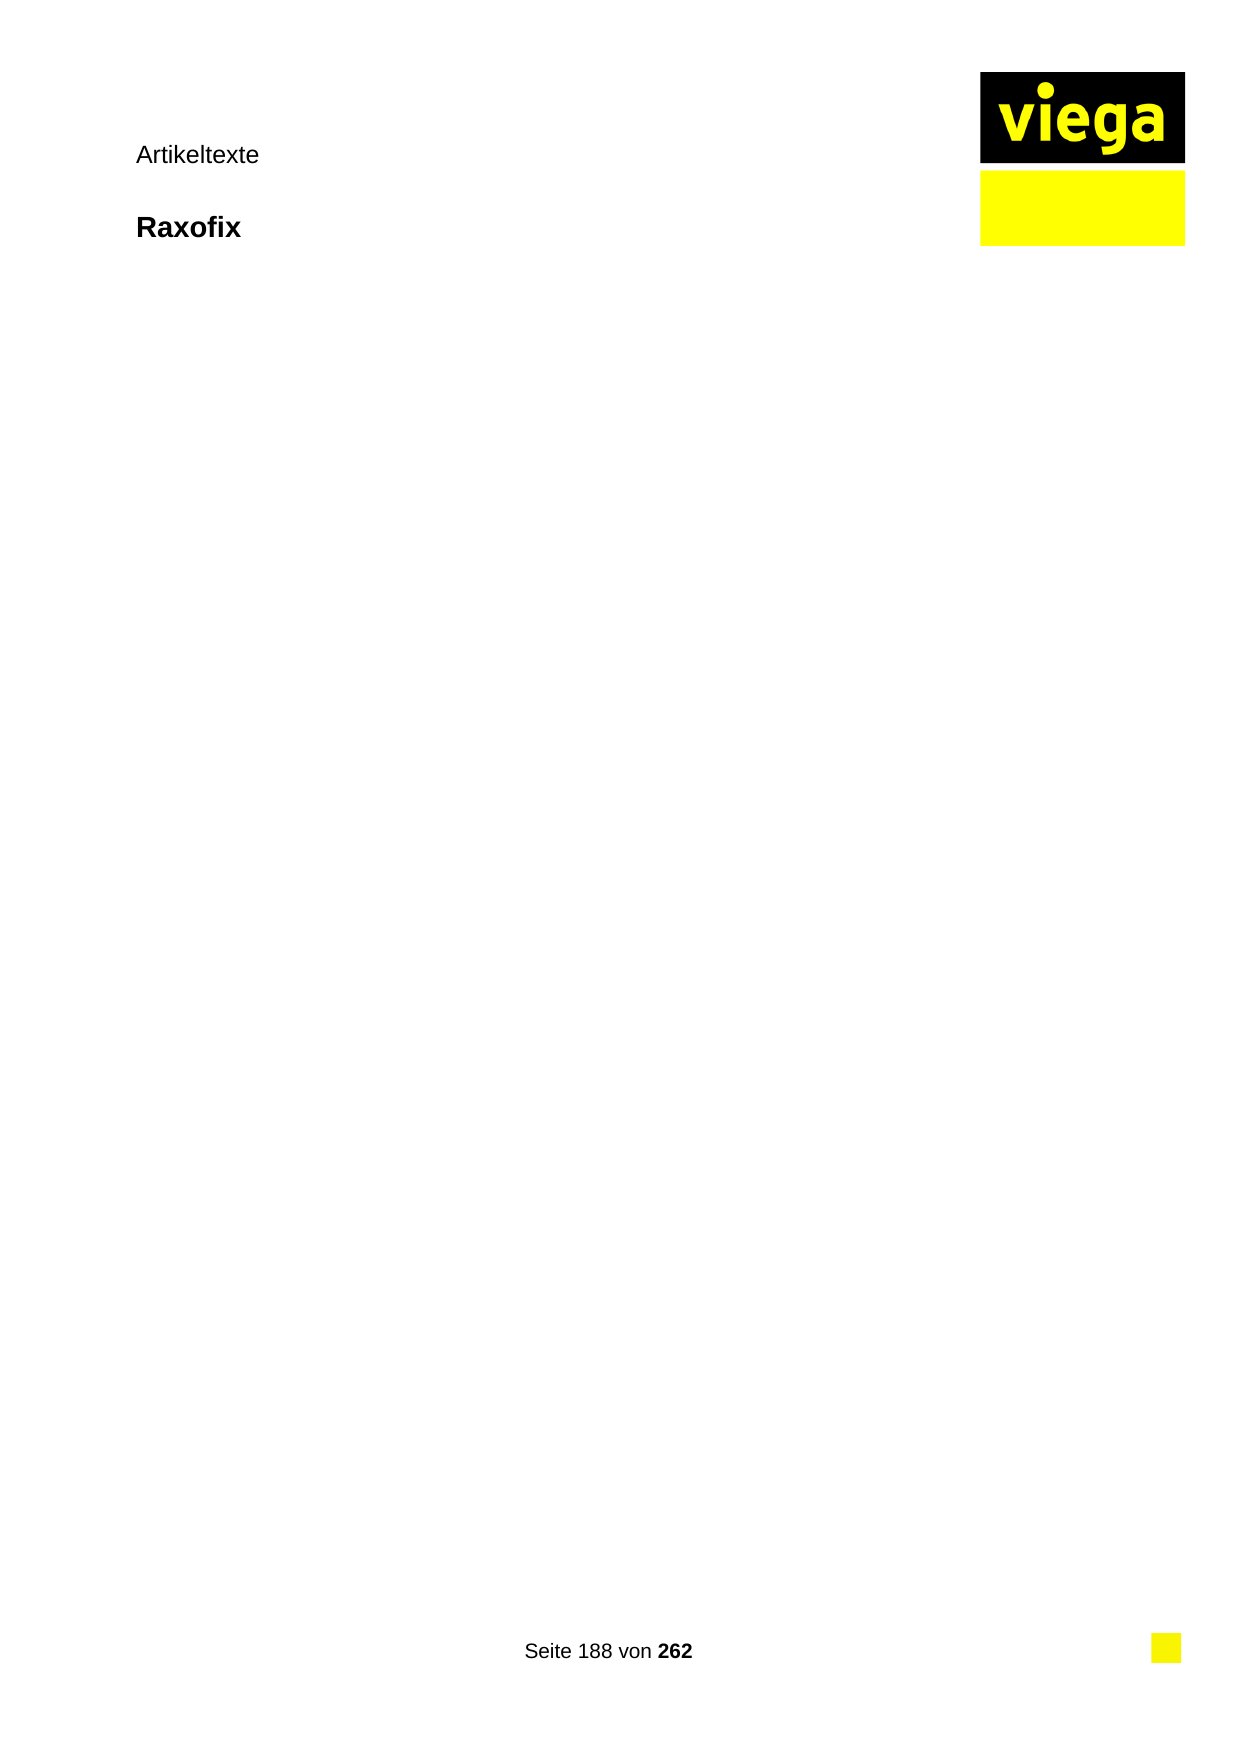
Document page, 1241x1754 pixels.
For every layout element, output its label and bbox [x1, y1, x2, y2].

picture [980, 72, 1186, 246]
picture [1151, 1633, 1182, 1663]
